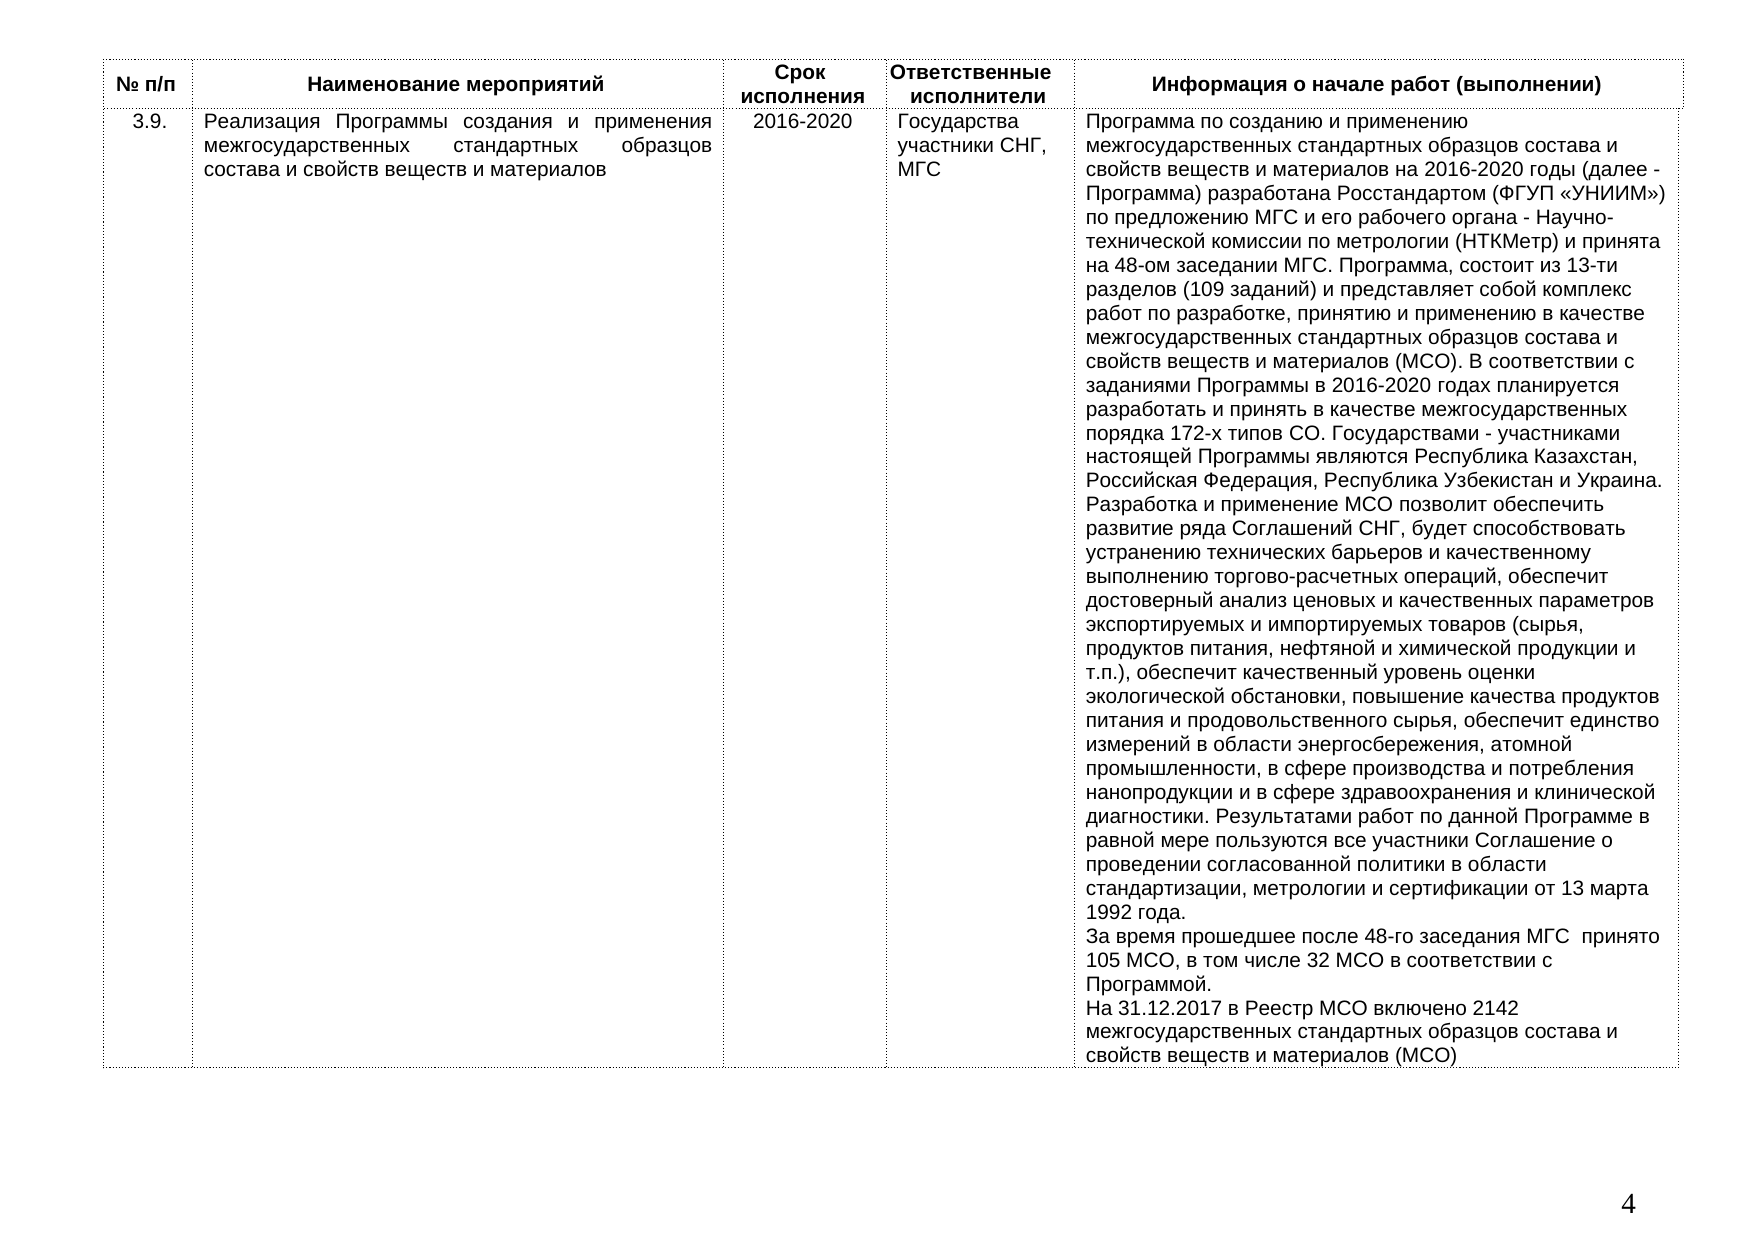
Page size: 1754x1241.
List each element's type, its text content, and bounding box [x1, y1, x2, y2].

table_cell 2016-2020 [724, 108, 886, 1067]
table_cell Государства участники СНГ, МГС [886, 108, 1074, 1067]
table_cell Программа по созданию и применению межгосударственных стандартных образцов состава и свойств веществ и материалов на 2016-2020 годы (далее - Программа) разработана Росстандартом (ФГУП «УНИИМ») по предложению МГС и его рабочего органа - Научно-технической комиссии по метрологии (НТКМетр) и принята на 48-ом заседании МГС. Программа, состоит из 13-ти разделов (109 заданий) и представляет собой комплекс работ по разработке, принятию и применению в качестве межгосударственных стандартных образцов состава и свойств веществ и материалов (МСО). В соответствии с заданиями Программы в 2016-2020 годах планируется разработать и принять в качестве межгосударственных порядка 172-х типов СО. Государствами - участниками настоящей Программы являются Республика Казахстан, Российская Федерация, Республика Узбекистан и Украина. Разработка и применение МСО позволит обеспечить развитие ряда Соглашений СНГ, будет способствовать устранению технических барьеров и качественному выполнению торгово-расчетных операций, обеспечит достоверный анализ ценовых и качественных параметров экспортируемых и импортируемых товаров (сырья, продуктов питания, нефтяной и химической продукции и т.п.), обеспечит качественный уровень оценки экологической обстановки, повышение качества продуктов питания и продовольственного сырья, обеспечит единство измерений в области энергосбережения, атомной промышленности, в сфере производства и потребления нанопродукции и в сфере здравоохранения и клинической диагностики. Результатами работ по данной Программе в равной мере пользуются все участники Соглашение о проведении согласованной политики в области стандартизации, метрологии и сертификации от 13 марта 1992 года. За время прошедшее после 48-го заседания МГС принято 105 МСО, в том числе 32 МСО в соответствии с Программой. На 31.12.2017 в Реестр МСО включено 2142 межгосударственных стандартных образцов состава и свойств веществ и материалов (МСО) [1074, 108, 1679, 1067]
table_header Срок исполнения [724, 59, 886, 108]
table_cell Реализация Программы создания и применения межгосударственных стандартных образцов состава и свойств веществ и материалов [193, 108, 724, 1067]
table_header Информация о начале работ (выполнении) [1074, 59, 1683, 108]
table_header Ответственные исполнители [886, 59, 1074, 108]
table_cell 3.9. [104, 108, 192, 1067]
table_header № п/п [104, 59, 192, 108]
table_header Наименование мероприятий [193, 59, 724, 108]
